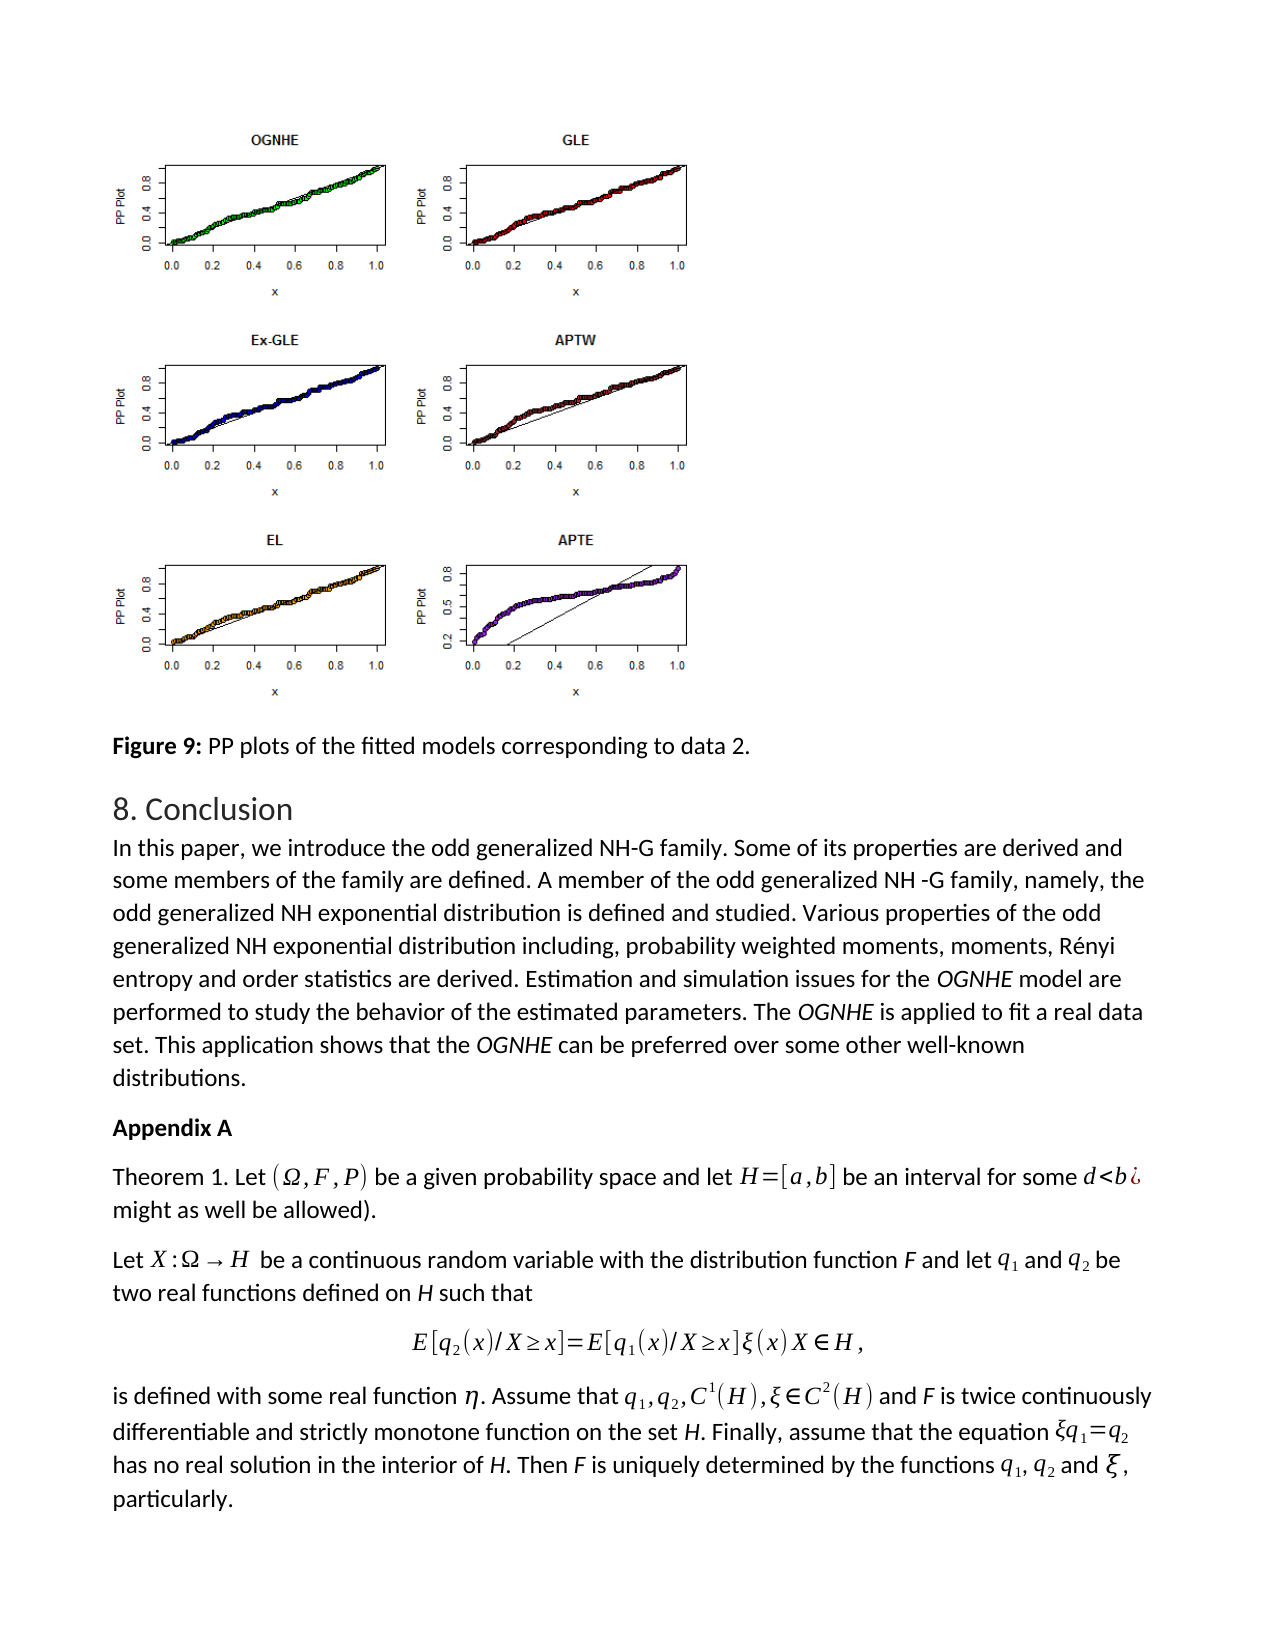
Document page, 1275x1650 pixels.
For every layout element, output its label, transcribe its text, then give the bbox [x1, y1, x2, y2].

text Figure 9: PP plots of the fitted models corresponding to data 2. [112, 730, 1162, 760]
text is defined with some real function 𝜂. Assume that and F is twice continuously differentiable and strictly monotone function on the set H. Finally, assume that the equation has no real solution in the interior of H. Then F is uniquely determined by the functions , and 𝜉, particularly. [112, 1378, 1162, 1513]
subtitle 8. Conclusion [112, 788, 1162, 828]
text Let be a continuous random variable with the distribution function F and let and be two real functions defined on H such that [112, 1244, 1162, 1308]
text In this paper, we introduce the odd generalized NH-G family. Some of its properties are derived and some members of the family are defined. A member of the odd generalized NH -G family, namely, the odd generalized NH exponential distribution is defined and studied. Various properties of the odd generalized NH exponential distribution including, probability weighted moments, moments, Rényi entropy and order statistics are derived. Estimation and simulation issues for the OGNHE model are performed to study the behavior of the estimated parameters. The OGNHE is applied to fit a real data set. This application shows that the OGNHE can be preferred over some other well-known distributions. [112, 832, 1162, 1093]
text Theorem 1. Let be a given probability space and let be an interval for some might as well be allowed). [112, 1161, 1162, 1225]
text Appendix A [112, 1112, 1162, 1142]
